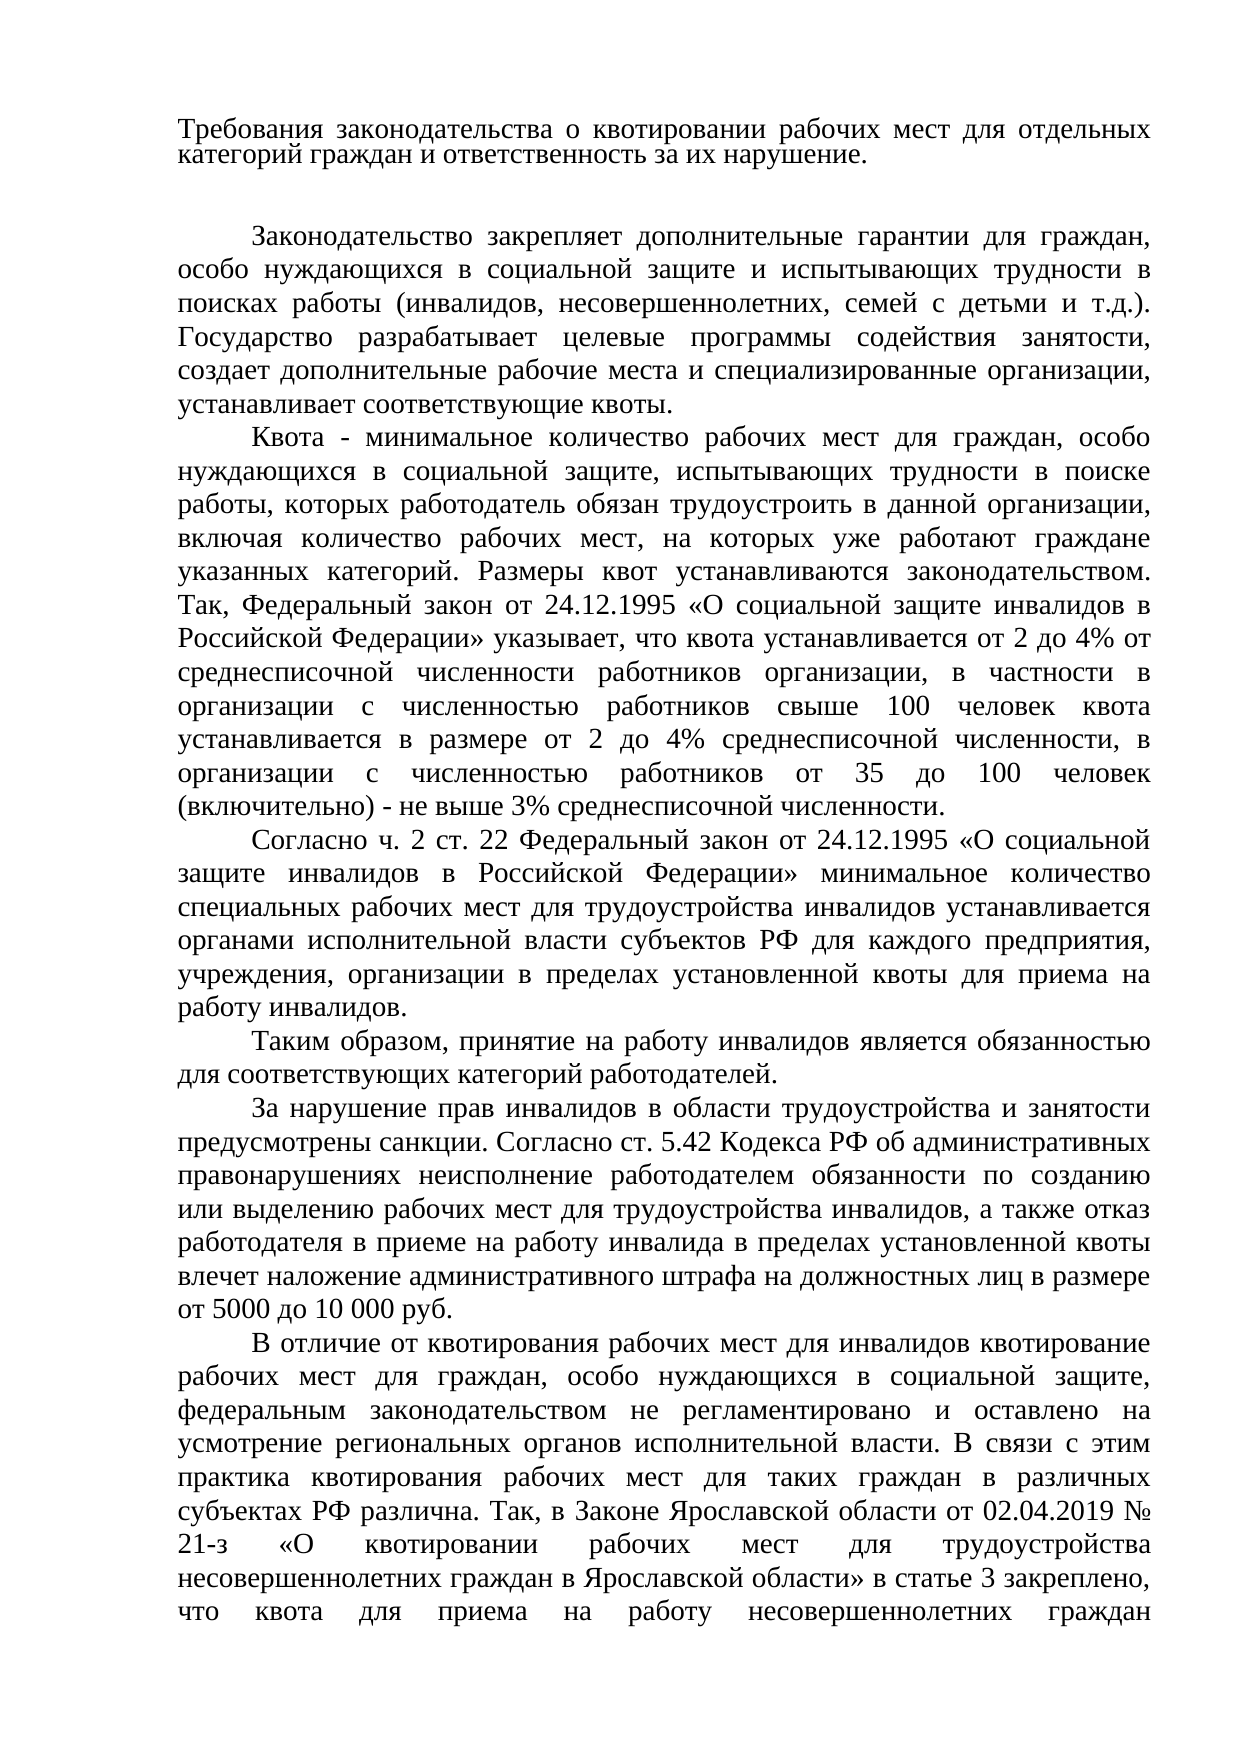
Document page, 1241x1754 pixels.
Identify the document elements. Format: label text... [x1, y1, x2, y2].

text Согласно ч. 2 ст. 22 Федеральный закон от 24.12.1995 «О социальной защите инвалидов в Российской Федерации» минимальное количество специальных рабочих мест для трудоустройства инвалидов устанавливается органами исполнительной власти субъектов РФ для каждого предприятия, учреждения, организации в пределах установленной квоты для приема на работу инвалидов. [177, 822, 1152, 1023]
text За нарушение прав инвалидов в области трудоустройства и занятости предусмотрены санкции. Согласно ст. 5.42 Кодекса РФ об административных правонарушениях неисполнение работодателем обязанности по созданию или выделению рабочих мест для трудоустройства инвалидов, а также отказ работодателя в приеме на работу инвалида в пределах установленной квоты влечет наложение административного штрафа на должностных лиц в размере от 5000 до 10 000 руб. [177, 1090, 1152, 1325]
text Квота - минимальное количество рабочих мест для граждан, особо нуждающихся в социальной защите, испытывающих трудности в поиске работы, которых работодатель обязан трудоустроить в данной организации, включая количество рабочих мест, на которых уже работают граждане указанных категорий. Размеры квот устанавливаются законодательством. Так, Федеральный закон от 24.12.1995 «О социальной защите инвалидов в Российской Федерации» указывает, что квота устанавливается от 2 до 4% от среднесписочной численности работников организации, в частности в организации с численностью работников свыше 100 человек квота устанавливается в размере от 2 до 4% среднесписочной численности, в организации с численностью работников от 35 до 100 человек (включительно) - не выше 3% среднесписочной численности. [177, 419, 1152, 822]
text Таким образом, принятие на работу инвалидов является обязанностью для соответствующих категорий работодателей. [177, 1023, 1152, 1090]
text Законодательство закрепляет дополнительные гарантии для граждан, особо нуждающихся в социальной защите и испытывающих трудности в поисках работы (инвалидов, несовершеннолетних, семей с детьми и т.д.). Государство разрабатывает целевые программы содействия занятости, создает дополнительные рабочие места и специализированные организации, устанавливает соответствующие квоты. [177, 218, 1152, 419]
text Требования законодательства о квотировании рабочих мест для отдельных категорий граждан и ответственность за их нарушение. [177, 118, 1152, 168]
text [177, 1325, 1152, 1627]
